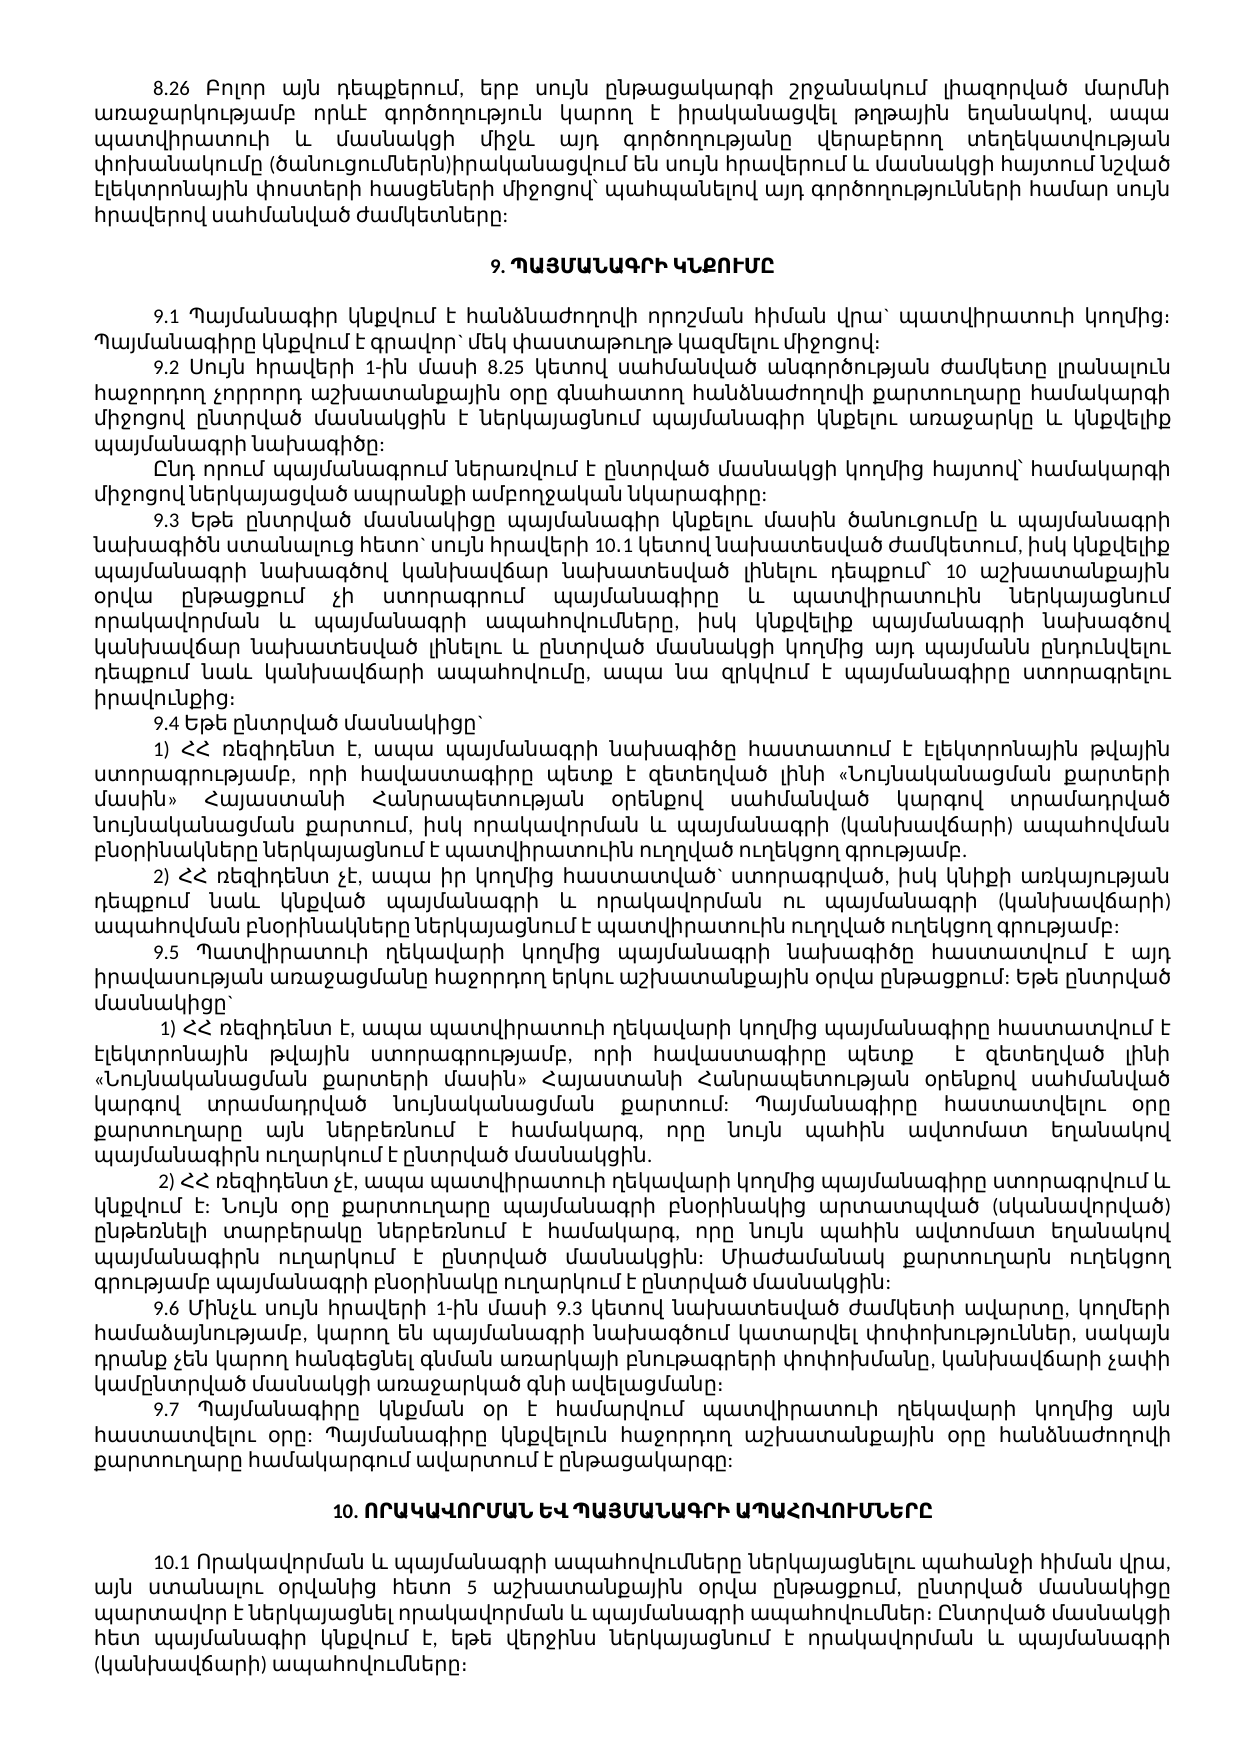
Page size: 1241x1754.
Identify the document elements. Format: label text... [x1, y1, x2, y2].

text 2) ՀՀ ռեզիդենտ չէ, ապա պատվիրատուի ղեկավարի կողմից պայմանագիրը ստորագրվում և կնքվում է: Նույն օրը քարտուղարը պայմանագրի բնօրինակից արտատպված (սկանավորված) ընթեռնելի տարբերակը ներբեռնում է համակարգ, որը նույն պահին ավտոմատ եղանակով պայմանագիրն ուղարկում է ընտրված մասնակցին: Միաժամանակ քարտուղարն ուղեկցող գրությամբ պայմանագրի բնօրինակը ուղարկում է ընտրված մասնակցին: [94, 1168, 1171, 1295]
text 8.26 Բոլոր այն դեպքերում, երբ սույն ընթացակարգի շրջանակում լիազորված մարմնի առաջարկությամբ որևէ գործողություն կարող է իրականացվել թղթային եղանակով, ապա պատվիրատուի և մասնակցի միջև այդ գործողությանը վերաբերող տեղեկատվության փոխանակումը (ծանուցումներն)իրականացվում են սույն հրավերում և մասնակցի հայտում նշված էլեկտրոնային փոստերի հասցեների միջոցով՝ պահպանելով այդ գործողությունների համար սույն հրավերով սահմանված ժամկետները: [94, 75, 1171, 227]
text 10. ՈՐԱԿԱՎՈՐՄԱՆ ԵՎ ՊԱՅՄԱՆԱԳՐԻ ԱՊԱՀՈՎՈՒՄՆԵՐԸ [94, 1498, 1171, 1524]
text 9. ՊԱՅՄԱՆԱԳՐԻ ԿՆՔՈՒՄԸ [94, 253, 1171, 278]
text 9.4 Եթե ընտրված մասնակիցը` [94, 710, 1171, 736]
text 1) ՀՀ ռեզիդենտ է, ապա պայմանագրի նախագիծը հաստատում է էլեկտրոնային թվային ստորագրությամբ, որի հավաստագիրը պետք է զետեղված լինի «Նույնականացման քարտերի մասին» Հայաստանի Հանրապետության օրենքով սահմանված կարգով տրամադրված նույնականացման քարտում, իսկ որակավորման և պայմանագրի (կանխավճարի) ապահովման բնօրինակները ներկայացնում է պատվիրատուին ուղղված ուղեկցող գրությամբ. [94, 736, 1171, 863]
text 9.3 Եթե ընտրված մասնակիցը պայմանագիր կնքելու մասին ծանուցումը և պայմանագրի նախագիծն ստանալուց հետո` սույն հրավերի 10․1 կետով նախատեսված ժամկետում, իսկ կնքվելիք պայմանագրի նախագծով կանխավճար նախատեսված լինելու դեպքում՝ 10 աշխատանքային օրվա ընթացքում չի ստորագրում պայմանագիրը և պատվիրատուին ներկայացնում որակավորման և պայմանագրի ապահովումները, իսկ կնքվելիք պայմանագրի նախագծով կանխավճար նախատեսված լինելու և ընտրված մասնակցի կողմից այդ պայմանն ընդունվելու դեպքում նաև կանխավճարի ապահովումը, ապա նա զրկվում է պայմանագիրը ստորագրելու իրավունքից։ [94, 507, 1171, 710]
text 9.2 Սույն հրավերի 1-ին մասի 8.25 կետով սահմանված անգործության ժամկետը լրանալուն հաջորդող չորրորդ աշխատանքային օրը գնահատող հանձնաժողովի քարտուղարը համակարգի միջոցով ընտրված մասնակցին է ներկայացնում պայմանագիր կնքելու առաջարկը և կնքվելիք պայմանագրի նախագիծը: [94, 354, 1171, 456]
text 9.1 Պայմանագիր կնքվում է հանձնաժողովի որոշման հիման վրա` պատվիրատուի կողմից։ Պայմանագիրը կնքվում է գրավոր` մեկ փաստաթուղթ կազմելու միջոցով։ [94, 304, 1171, 354]
text Ընդ որում պայմանագրում ներառվում է ընտրված մասնակցի կողմից հայտով՝ համակարգի միջոցով ներկայացված ապրանքի ամբողջական նկարագիրը: [94, 456, 1171, 507]
text 9.5 Պատվիրատուի ղեկավարի կողմից պայմանագրի նախագիծը հաստատվում է այդ իրավասության առաջացմանը հաջորդող երկու աշխատանքային օրվա ընթացքում: Եթե ընտրված մասնակիցը` [94, 939, 1171, 1015]
text 9.7 Պայմանագիրը կնքման օր է համարվում պատվիրատուի ղեկավարի կողմից այն հաստատվելու օրը: Պայմանագիրը կնքվելուն հաջորդող աշխատանքային օրը հանձնաժողովի քարտուղարը համակարգում ավարտում է ընթացակարգը: [94, 1397, 1171, 1473]
text 10.1 Որակավորման և պայմանագրի ապահովումները ներկայացնելու պահանջի հիման վրա, այն ստանալու օրվանից հետո 5 աշխատանքային օրվա ընթացքում, ընտրված մասնակիցը պարտավոր է ներկայացնել որակավորման և պայմանագրի ապահովումներ։ Ընտրված մասնակցի հետ պայմանագիր կնքվում է, եթե վերջինս ներկայացնում է որակավորման և պայմանագրի (կանխավճարի) ապահովումները։ [94, 1549, 1171, 1676]
text 1) ՀՀ ռեզիդենտ է, ապա պատվիրատուի ղեկավարի կողմից պայմանագիրը հաստատվում է էլեկտրոնային թվային ստորագրությամբ, որի հավաստագիրը պետք է զետեղված լինի «Նույնականացման քարտերի մասին» Հայաստանի Հանրապետության օրենքով սահմանված կարգով տրամադրված նույնականացման քարտում: Պայմանագիրը հաստատվելու օրը քարտուղարը այն ներբեռնում է համակարգ, որը նույն պահին ավտոմատ եղանակով պայմանագիրն ուղարկում է ընտրված մասնակցին. [94, 1015, 1171, 1168]
text 9.6 Մինչև սույն հրավերի 1-ին մասի 9.3 կետով նախատեսված ժամկետի ավարտը, կողմերի համաձայնությամբ, կարող են պայմանագրի նախագծում կատարվել փոփոխություններ, սակայն դրանք չեն կարող հանգեցնել գնման առարկայի բնութագրերի փոփոխմանը, կանխավճարի չափի կամընտրված մասնակցի առաջարկած գնի ավելացմանը։ [94, 1295, 1171, 1397]
text 2) ՀՀ ռեզիդենտ չէ, ապա իր կողմից հաստատված` ստորագրված, իսկ կնիքի առկայության դեպքում նաև կնքված պայմանագրի և որակավորման ու պայմանագրի (կանխավճարի) ապահովման բնօրինակները ներկայացնում է պատվիրատուին ուղղված ուղեկցող գրությամբ: [94, 863, 1171, 939]
